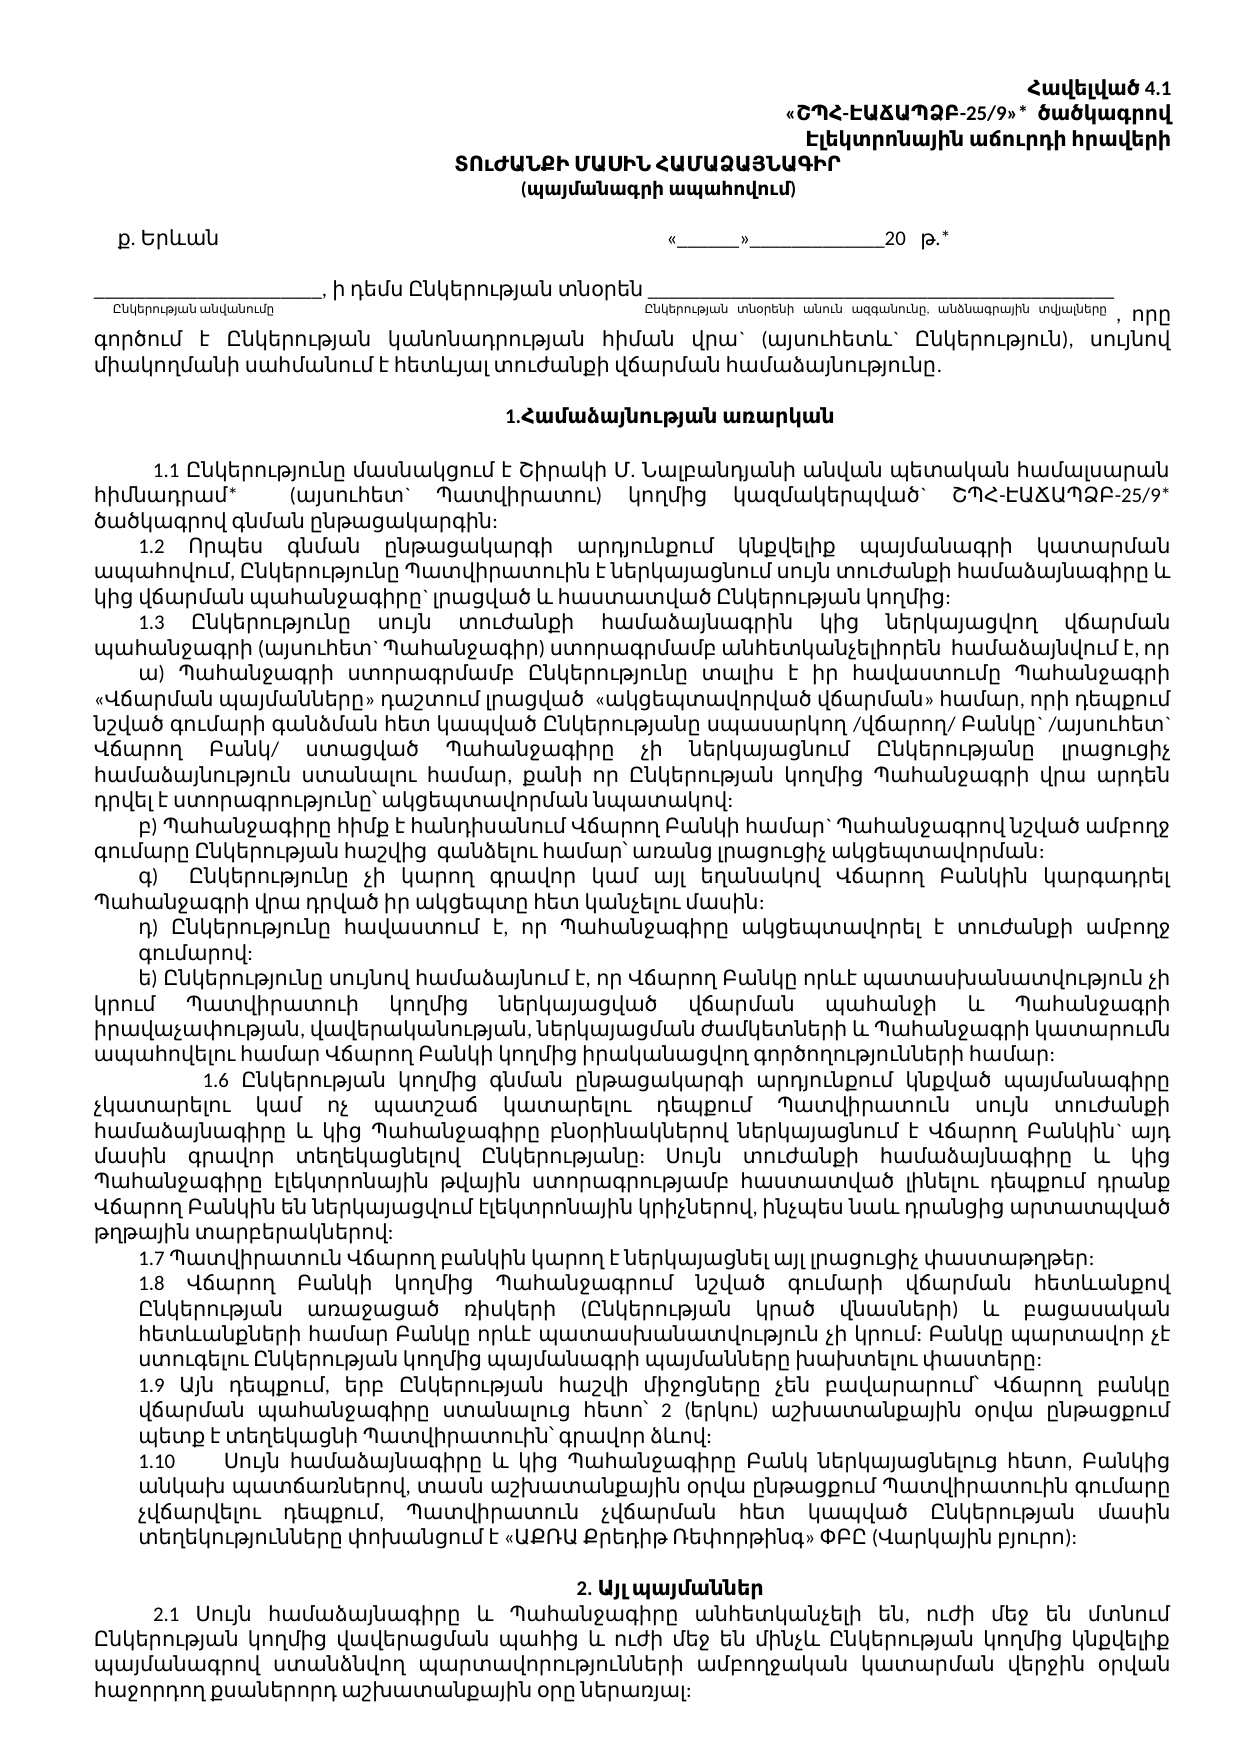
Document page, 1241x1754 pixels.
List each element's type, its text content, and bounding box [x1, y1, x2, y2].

text Հավելված 4.1 [94, 75, 1171, 100]
text ք. Երևան «______»_____________20 թ.* [94, 225, 1171, 250]
text 2.1 Սույն համաձայնագիրը և Պահանջագիրը անհետկանչելի են, ուժի մեջ են մտնում Ընկերության կողմից վավերացման պահից և ուժի մեջ են մինչև Ընկերության կողմից կնքվելիք պայմանագրով ստանձնվող պարտավորությունների ամբողջական կատարման վերջին օրվան հաջորդող քսաներորդ աշխատանքային օրը ներառյալ: [94, 1601, 1171, 1702]
text դ) Ընկերությունը հավաստում է, որ Պահանջագիրը ակցեպտավորել է տուժանքի ամբողջ գումարով: [138, 914, 1171, 965]
text 1.Համաձայնության առարկան [169, 403, 1171, 428]
text ՏՈւԺԱՆՔԻ ՄԱՍԻՆ ՀԱՄԱՁԱՅՆԱԳԻՐ [94, 151, 1171, 177]
text 1.8 Վճարող Բանկի կողմից Պահանջագրում նշված գումարի վճարման հետևանքով Ընկերության առաջացած ռիսկերի (Ընկերության կրած վնասների) և բացասական հետևանքների համար Բանկը որևէ պատասխանատվություն չի կրում: Բանկը պարտավոր չէ ստուգելու Ընկերության կողմից պայմանագրի պայմանները խախտելու փաստերը: [138, 1270, 1171, 1372]
text գ) Ընկերությունը չի կարող գրավոր կամ այլ եղանակով Վճարող Բանկին կարգադրել Պահանջագրի վրա դրված իր ակցեպտը հետ կանչելու մասին: [94, 864, 1171, 914]
text ______________________, ի դեմս Ընկերության տնօրեն _____________________________________________ [94, 276, 1171, 301]
text (պայմանագրի ապահովում) [94, 177, 1171, 199]
text 1.6 Ընկերության կողմից գնման ընթացակարգի արդյունքում կնքված պայմանագիրը չկատարելու կամ ոչ պատշաճ կատարելու դեպքում Պատվիրատուն սույն տուժանքի համաձայնագիրը և կից Պահանջագիրը բնօրինակներով ներկայացնում է Վճարող Բանկին` այդ մասին գրավոր տեղեկացնելով Ընկերությանը: Սույն տուժանքի համաձայնագիրը և կից Պահանջագիրը էլեկտրոնային թվային ստորագրությամբ հաստատված լինելու դեպքում դրանք Վճարող Բանկին են ներկայացվում էլեկտրոնային կրիչներով, ինչպես նաև դրանցից արտատպված թղթային տարբերակներով: [94, 1067, 1171, 1245]
text 1.3 Ընկերությունը սույն տուժանքի համաձայնագրին կից ներկայացվող վճարման պահանջագրի (այսուհետ` Պահանջագիր) ստորագրմամբ անհետկանչելիորեն համաձայնվում է, որ [94, 609, 1171, 660]
text 1.1 Ընկերությունը մասնակցում է Շիրակի Մ. Նալբանդյանի անվան պետական համալսարան հիմնադրամ* (այսուհետ` Պատվիրատու) կողմից կազմակերպված` ՇՊՀ-ԷԱՃԱՊՁԲ-25/9* ծածկագրով գնման ընթացակարգին: [94, 457, 1171, 533]
text բ) Պահանջագիրը հիմք է հանդիսանում Վճարող Բանկի համար` Պահանջագրով նշված ամբողջ գումարը Ընկերության հաշվից գանձելու համար՝ առանց լրացուցիչ ակցեպտավորման: [94, 813, 1171, 864]
text 1.7 Պատվիրատուն Վճարող բանկին կարող է ներկայացնել այլ լրացուցիչ փաստաթղթեր: [138, 1245, 1171, 1270]
text 1.2 Որպես գնման ընթացակարգի արդյունքում կնքվելիք պայմանագրի կատարման ապահովում, Ընկերությունը Պատվիրատուին է ներկայացնում սույն տուժանքի համաձայնագիրը և կից վճարման պահանջագիրը` լրացված և հաստատված Ընկերության կողմից: [94, 533, 1171, 609]
text 2. Այլ պայմաններ [169, 1575, 1171, 1601]
text Էլեկտրոնային աճուրդի հրավերի [94, 126, 1171, 151]
text Ընկերության անվանումը Ընկերության տնօրենի անուն ազգանունը, անձնագրային տվյալները , որը գործում է Ընկերության կանոնադրության հիման վրա` (այսուհետև` Ընկերություն), սույնով միակողմանի սահմանում է հետևյալ տուժանքի վճարման համաձայնությունը. [94, 301, 1171, 377]
text 1.9 Այն դեպքում, երբ Ընկերության հաշվի միջոցները չեն բավարարում՝ Վճարող բանկը վճարման պահանջագիրը ստանալուց հետո՝ 2 (երկու) աշխատանքային օրվա ընթացքում պետք է տեղեկացնի Պատվիրատուին՝ գրավոր ձևով: [138, 1372, 1171, 1448]
text ա) Պահանջագրի ստորագրմամբ Ընկերությունը տալիս է իր հավաստումը Պահանջագրի «Վճարման պայմանները» դաշտում լրացված «ակցեպտավորված վճարման» համար, որի դեպքում նշված գումարի գանձման հետ կապված Ընկերությանը սպասարկող /վճարող/ Բանկը` /այսուհետ` Վճարող Բանկ/ ստացված Պահանջագիրը չի ներկայացնում Ընկերությանը լրացուցիչ համաձայնություն ստանալու համար, քանի որ Ընկերության կողմից Պահանջագրի վրա արդեն դրվել է ստորագրությունը՝ ակցեպտավորման նպատակով: [94, 660, 1171, 813]
text «ՇՊՀ-ԷԱՃԱՊՁԲ-25/9»* ծածկագրով [94, 100, 1171, 126]
text ե) Ընկերությունը սույնով համաձայնում է, որ Վճարող Բանկը որևէ պատասխանատվություն չի կրում Պատվիրատուի կողմից ներկայացված վճարման պահանջի և Պահանջագրի իրավաչափության, վավերականության, ներկայացման ժամկետների և Պահանջագրի կատարումն ապահովելու համար Վճարող Բանկի կողմից իրականացվող գործողությունների համար: [94, 965, 1171, 1067]
text 1.10 Սույն համաձայնագիրը և կից Պահանջագիրը Բանկ ներկայացնելուց հետո, Բանկից անկախ պատճառներով, տասն աշխատանքային օրվա ընթացքում Պատվիրատուին գումարը չվճարվելու դեպքում, Պատվիրատուն չվճարման հետ կապված Ընկերության մասին տեղեկությունները փոխանցում է «ԱՔՌԱ Քրեդիթ Ռեփորթինգ» ՓԲԸ (Վարկային բյուրո): [138, 1448, 1171, 1550]
